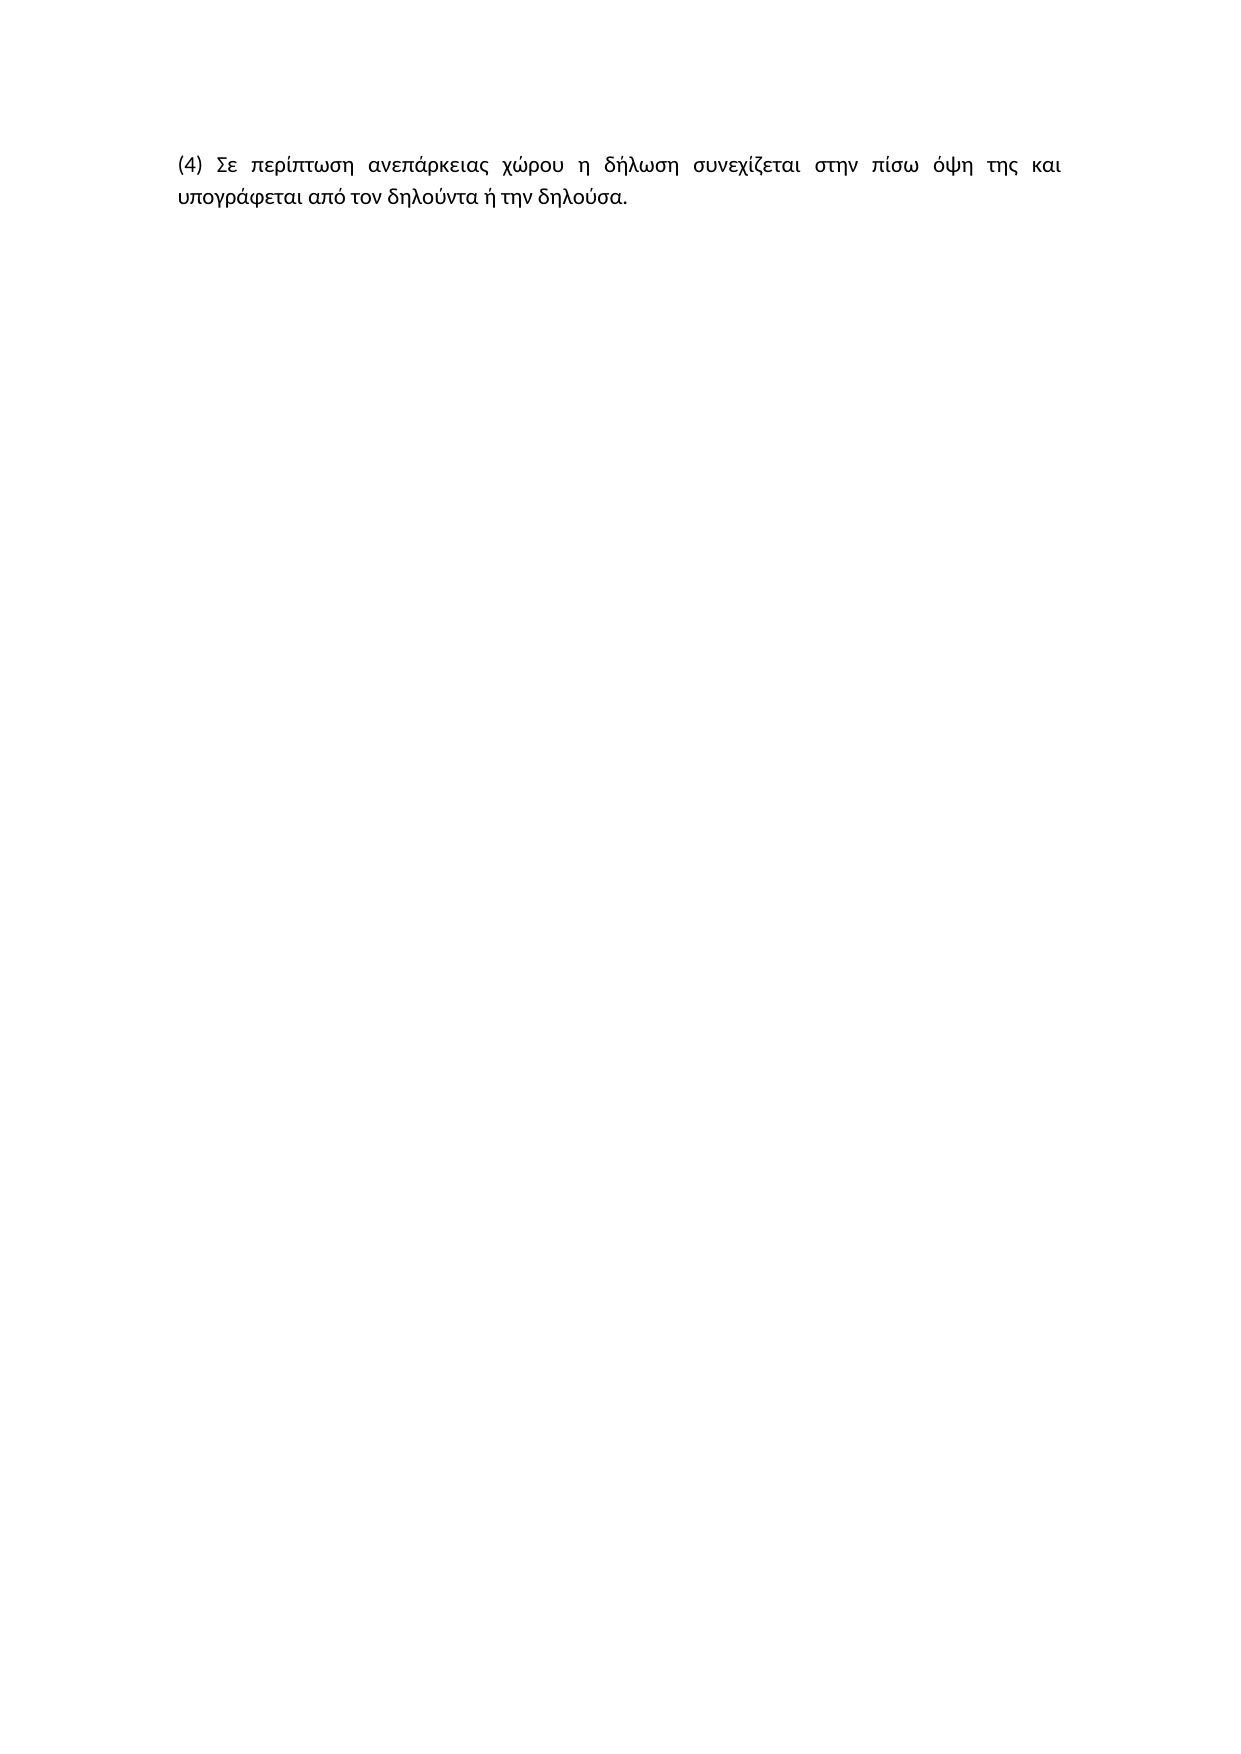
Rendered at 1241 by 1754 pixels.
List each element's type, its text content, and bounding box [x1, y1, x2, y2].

text (4) Σε περίπτωση ανεπάρκειας χώρου η δήλωση συνεχίζεται στην πίσω όψη της και υπογράφεται από τον δηλούντα ή την δηλούσα. [177, 150, 1063, 210]
